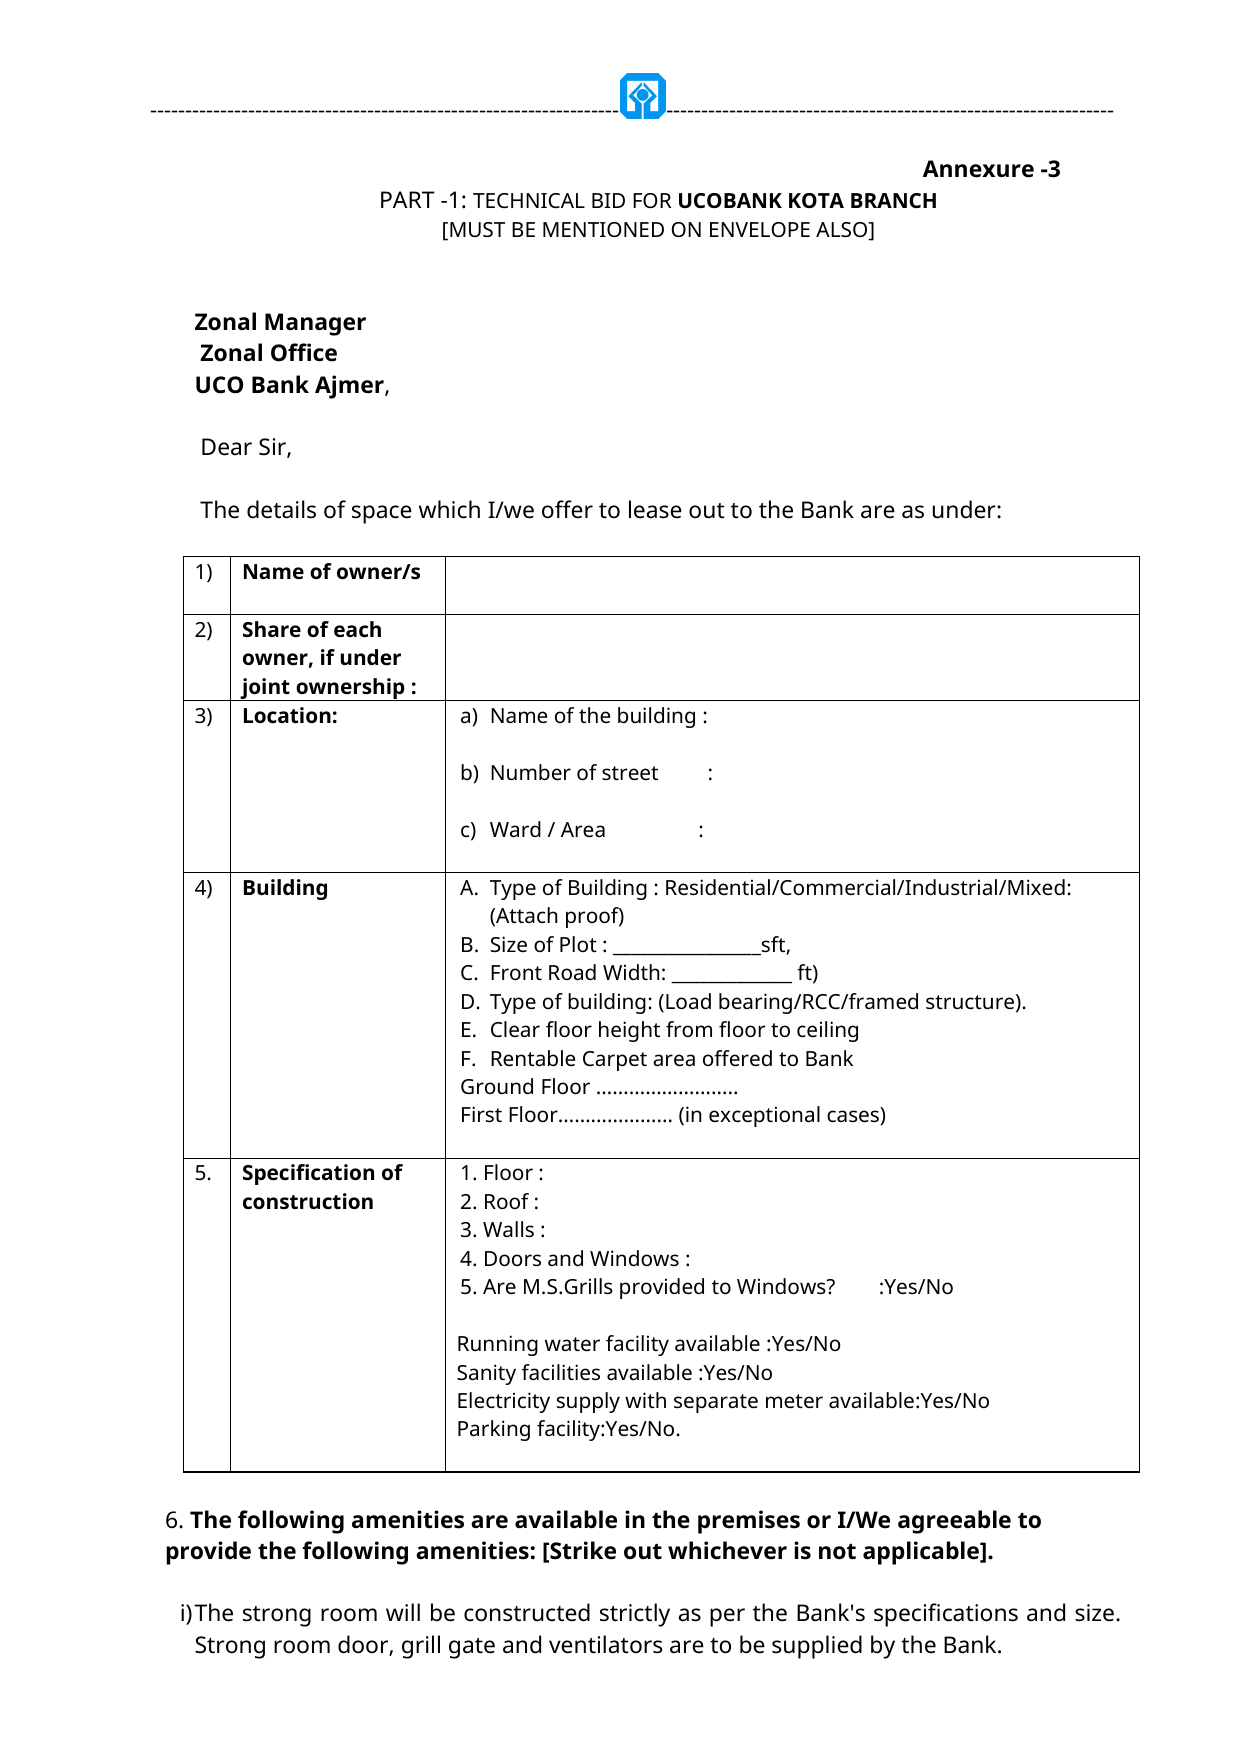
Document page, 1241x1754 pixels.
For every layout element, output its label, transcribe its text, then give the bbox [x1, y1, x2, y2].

table_cell 5. [184, 1159, 230, 1471]
table_cell 4) [184, 873, 230, 1157]
text Annexure -3 [150, 125, 1122, 184]
table_cell Specification of construction [231, 1159, 445, 1471]
table_cell [446, 615, 1139, 700]
picture [620, 73, 666, 119]
text UCO Bank Ajmer, [194, 369, 1122, 400]
text 6. The following amenities are available in the premises or I/We agreeable to provide the following amenities: [Strike out whichever is not applicable]. [165, 1504, 1122, 1566]
table_cell Share of each owner, if under joint ownership : [231, 615, 445, 700]
text [MUST BE MENTIONED ON ENVELOPE ALSO] [194, 215, 1122, 244]
table_cell 2) [184, 615, 230, 700]
table_cell Location: [231, 701, 445, 872]
table_cell Name of the building : Number of street : Ward / Area : [446, 701, 1139, 872]
table_cell 3) [184, 701, 230, 872]
table_header 1) [184, 557, 230, 614]
text Dear Sir, [194, 431, 1122, 462]
table_cell Building [231, 873, 445, 1157]
text Zonal Office [194, 337, 1122, 369]
text The details of space which I/we offer to lease out to the Bank are as under: [194, 494, 1122, 525]
table_cell Type of Building : Residential/Commercial/Industrial/Mixed: (Attach proof) Size of Plot : ________________sft, Front Road Width: _____________ ft) Type of building: (Load bearing/RCC/framed structure). Clear floor height from floor to ceiling Rentable Carpet area offered to Bank Ground Floor …………………….. First Floor………………… (in exceptional cases) [446, 873, 1139, 1157]
text Zonal Manager [194, 306, 1122, 337]
list The strong room will be constructed strictly as per the Bank's specifications and size. Strong room door, grill gate and ventilators are to be supplied by the Bank. [179, 1597, 1122, 1660]
table_header [446, 557, 1139, 614]
text PART -1: TECHNICAL BID FOR UCOBANK KOTA BRANCH [194, 184, 1122, 215]
table_cell 1. Floor : 2. Roof : 3. Walls : 4. Doors and Windows : 5. Are M.S.Grills provided to Windows? :Yes/No Running water facility available :Yes/No Sanity facilities available :Yes/No Electricity supply with separate meter available:Yes/No Parking facility:Yes/No. [446, 1159, 1139, 1471]
table_header Name of owner/s [231, 557, 445, 614]
